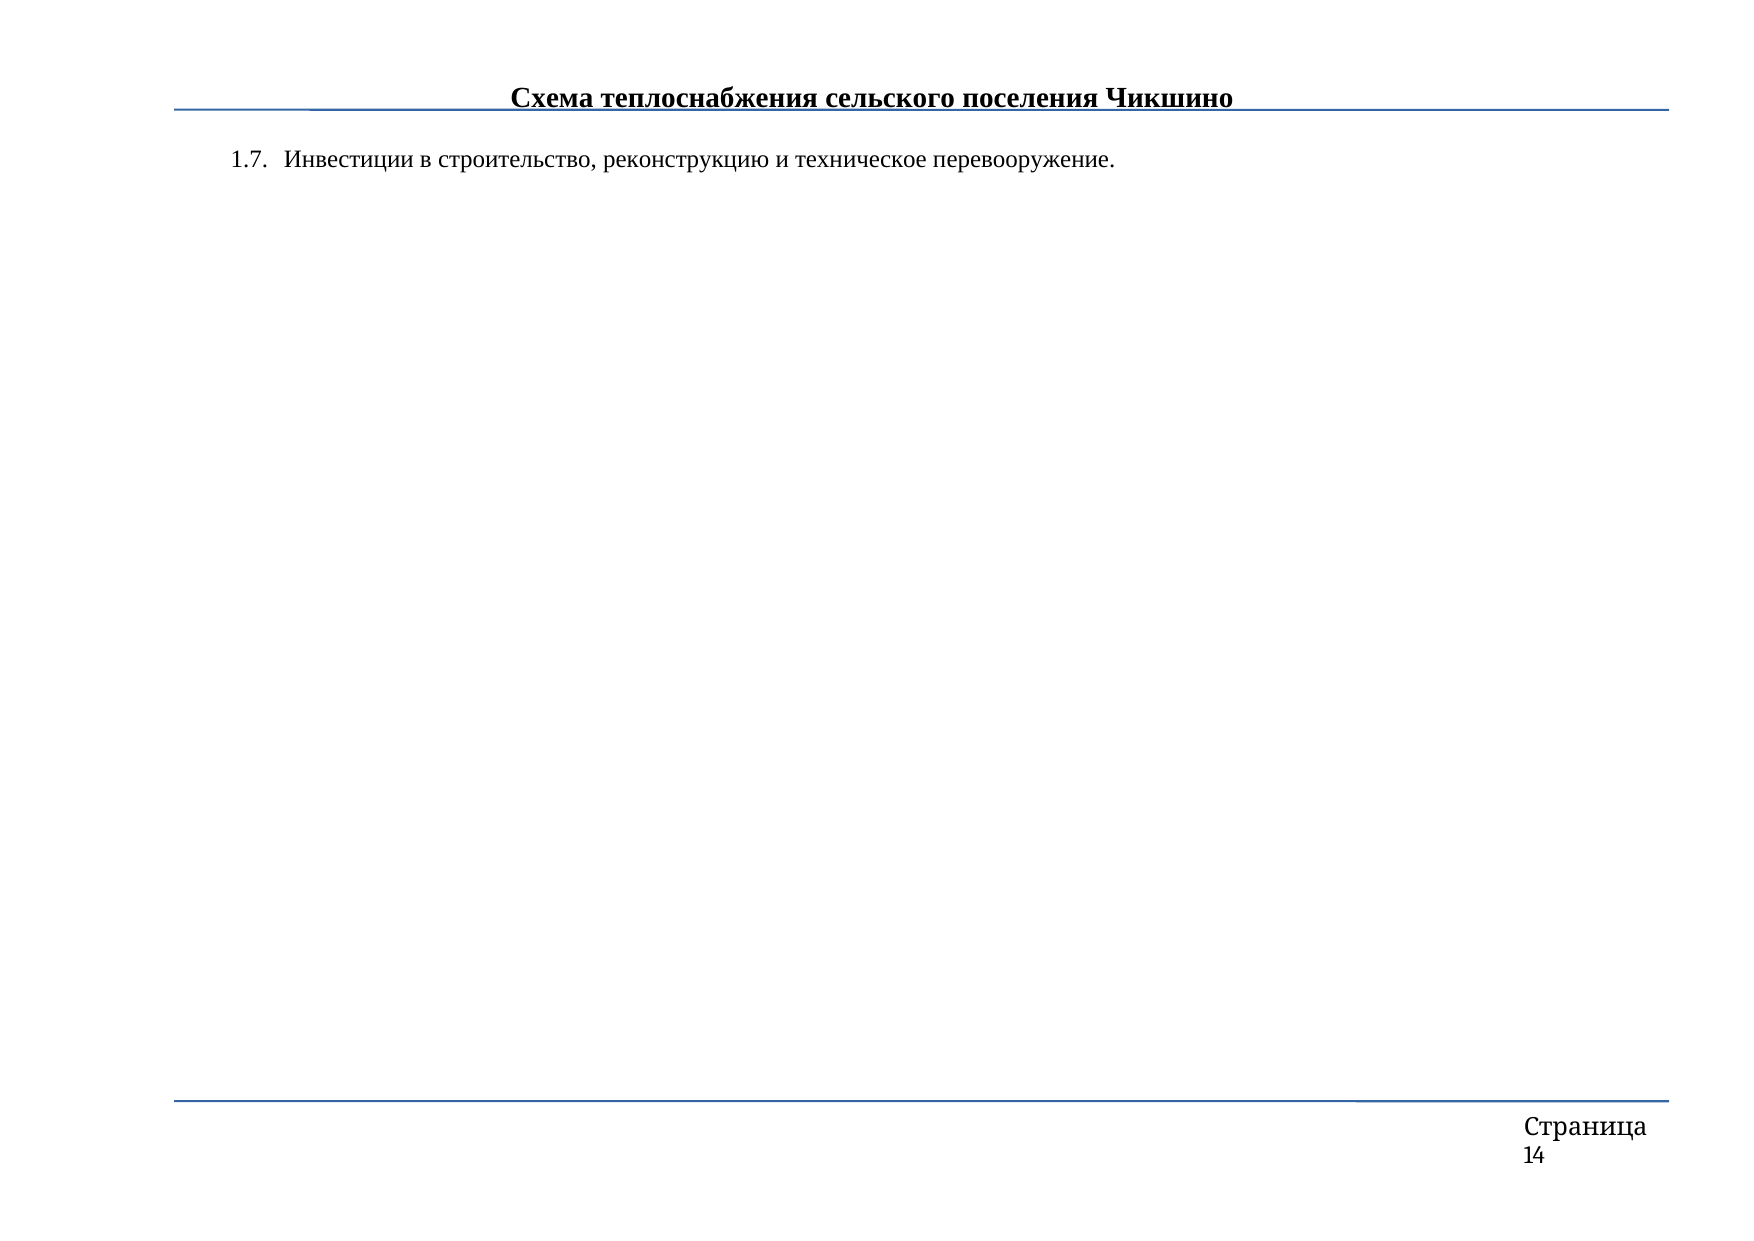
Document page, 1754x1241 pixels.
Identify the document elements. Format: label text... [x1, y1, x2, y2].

list Инвестиции в строительство, реконструкцию и техническое перевооружение. [230, 144, 1651, 173]
